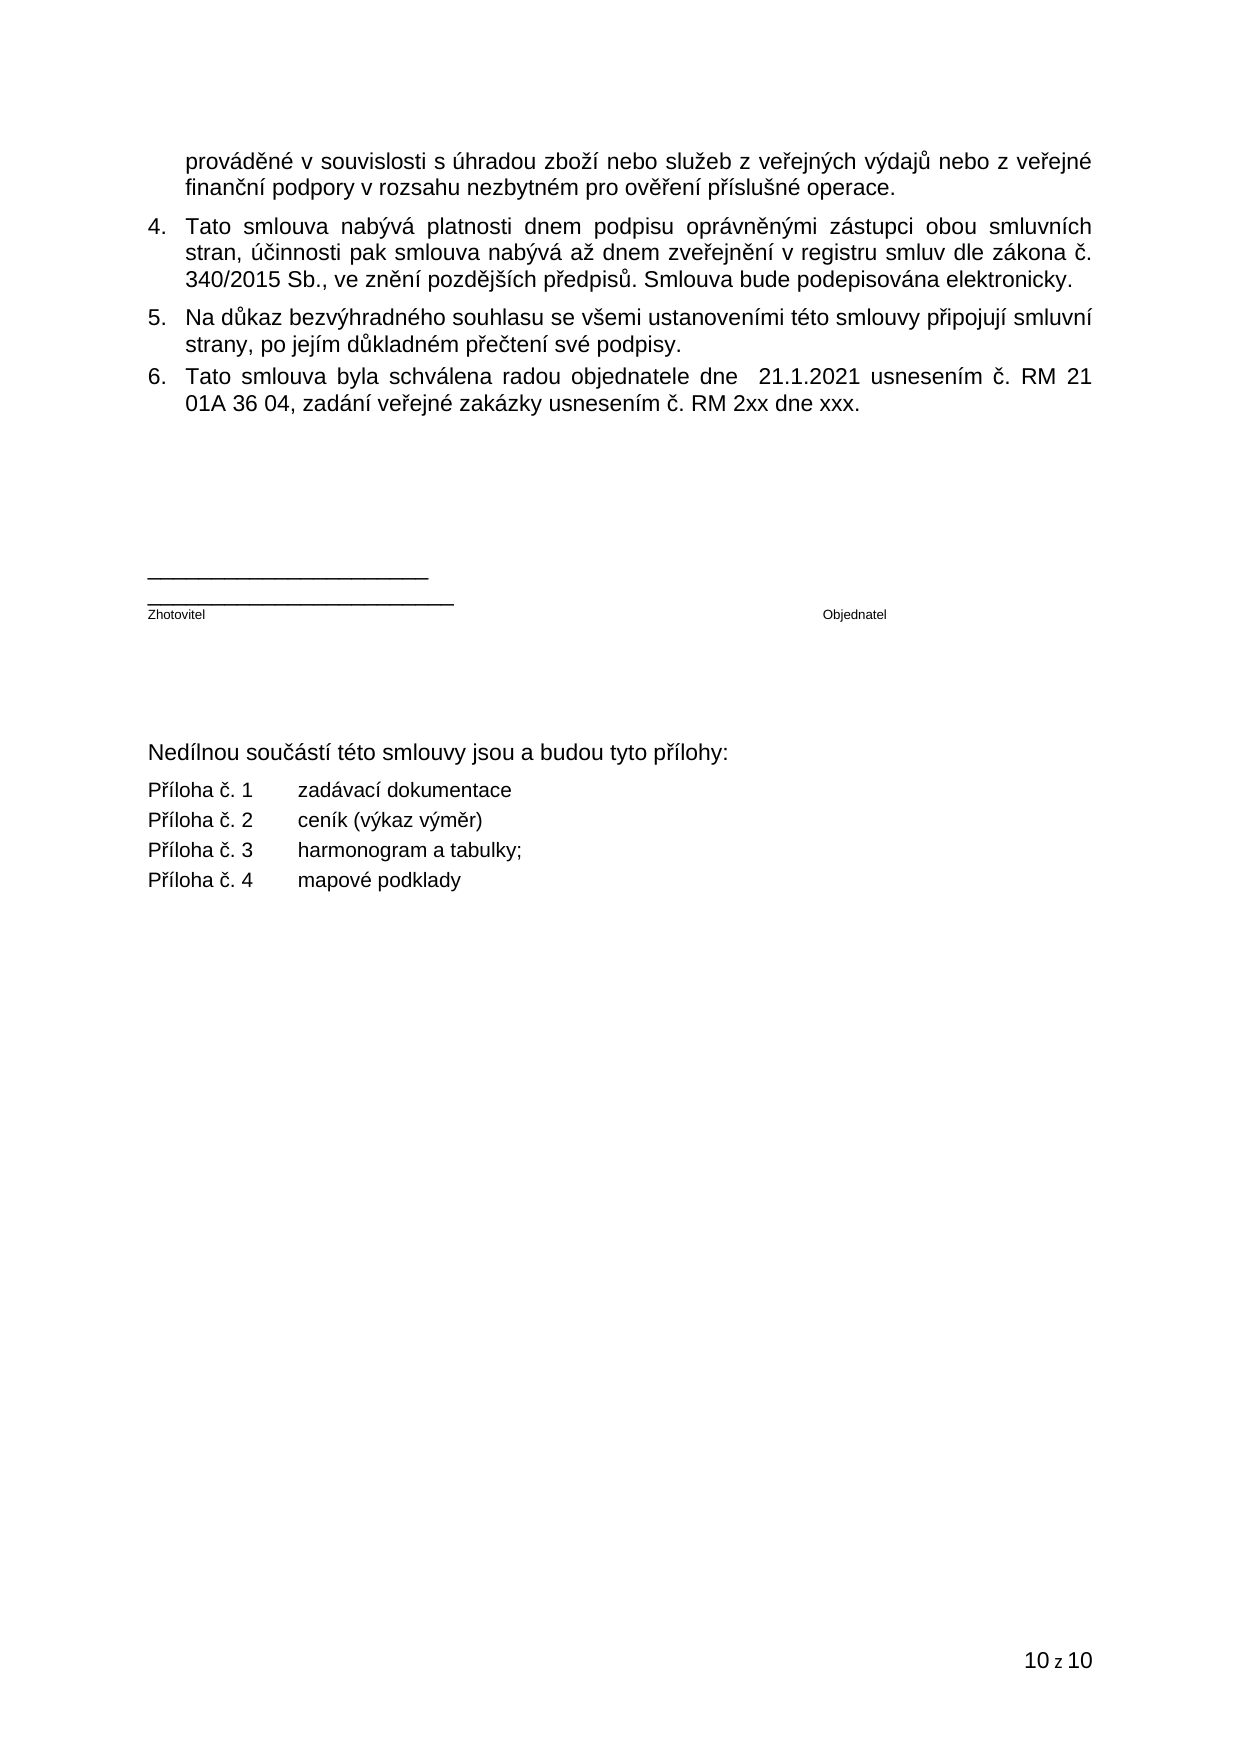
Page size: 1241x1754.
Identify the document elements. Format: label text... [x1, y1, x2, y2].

list Na důkaz bezvýhradného souhlasu se všemi ustanoveními této smlouvy připojují smluvní strany, po jejím důkladném přečtení své podpisy. [148, 304, 1093, 357]
subtitle Příloha č. 4 mapové podklady [148, 868, 1093, 892]
list Tato smlouva nabývá platnosti dnem podpisu oprávněnými zástupci obou smluvních stran, účinnosti pak smlouva nabývá až dnem zveřejnění v registru smluv dle zákona č. 340/2015 Sb., ve znění pozdějších předpisů. Smlouva bude podepisována elektronicky. [148, 213, 1093, 292]
subtitle Příloha č. 2 ceník (výkaz výměr) [148, 808, 1093, 832]
subtitle Příloha č. 3 harmonogram a tabulky; [148, 838, 1093, 862]
subtitle Příloha č. 1 zadávací dokumentace [148, 777, 1093, 801]
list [148, 148, 1093, 200]
text ______________________ ________________________ [148, 554, 1093, 607]
list Tato smlouva byla schválena radou objednatele dne 21.1.2021 usnesením č. RM 21 01A 36 04, zadání veřejné zakázky usnesením č. RM 2xx dne xxx. [148, 363, 1093, 416]
text Zhotovitel Objednatel [148, 607, 1093, 633]
text Nedílnou součástí této smlouvy jsou a budou tyto přílohy: [148, 738, 1093, 765]
